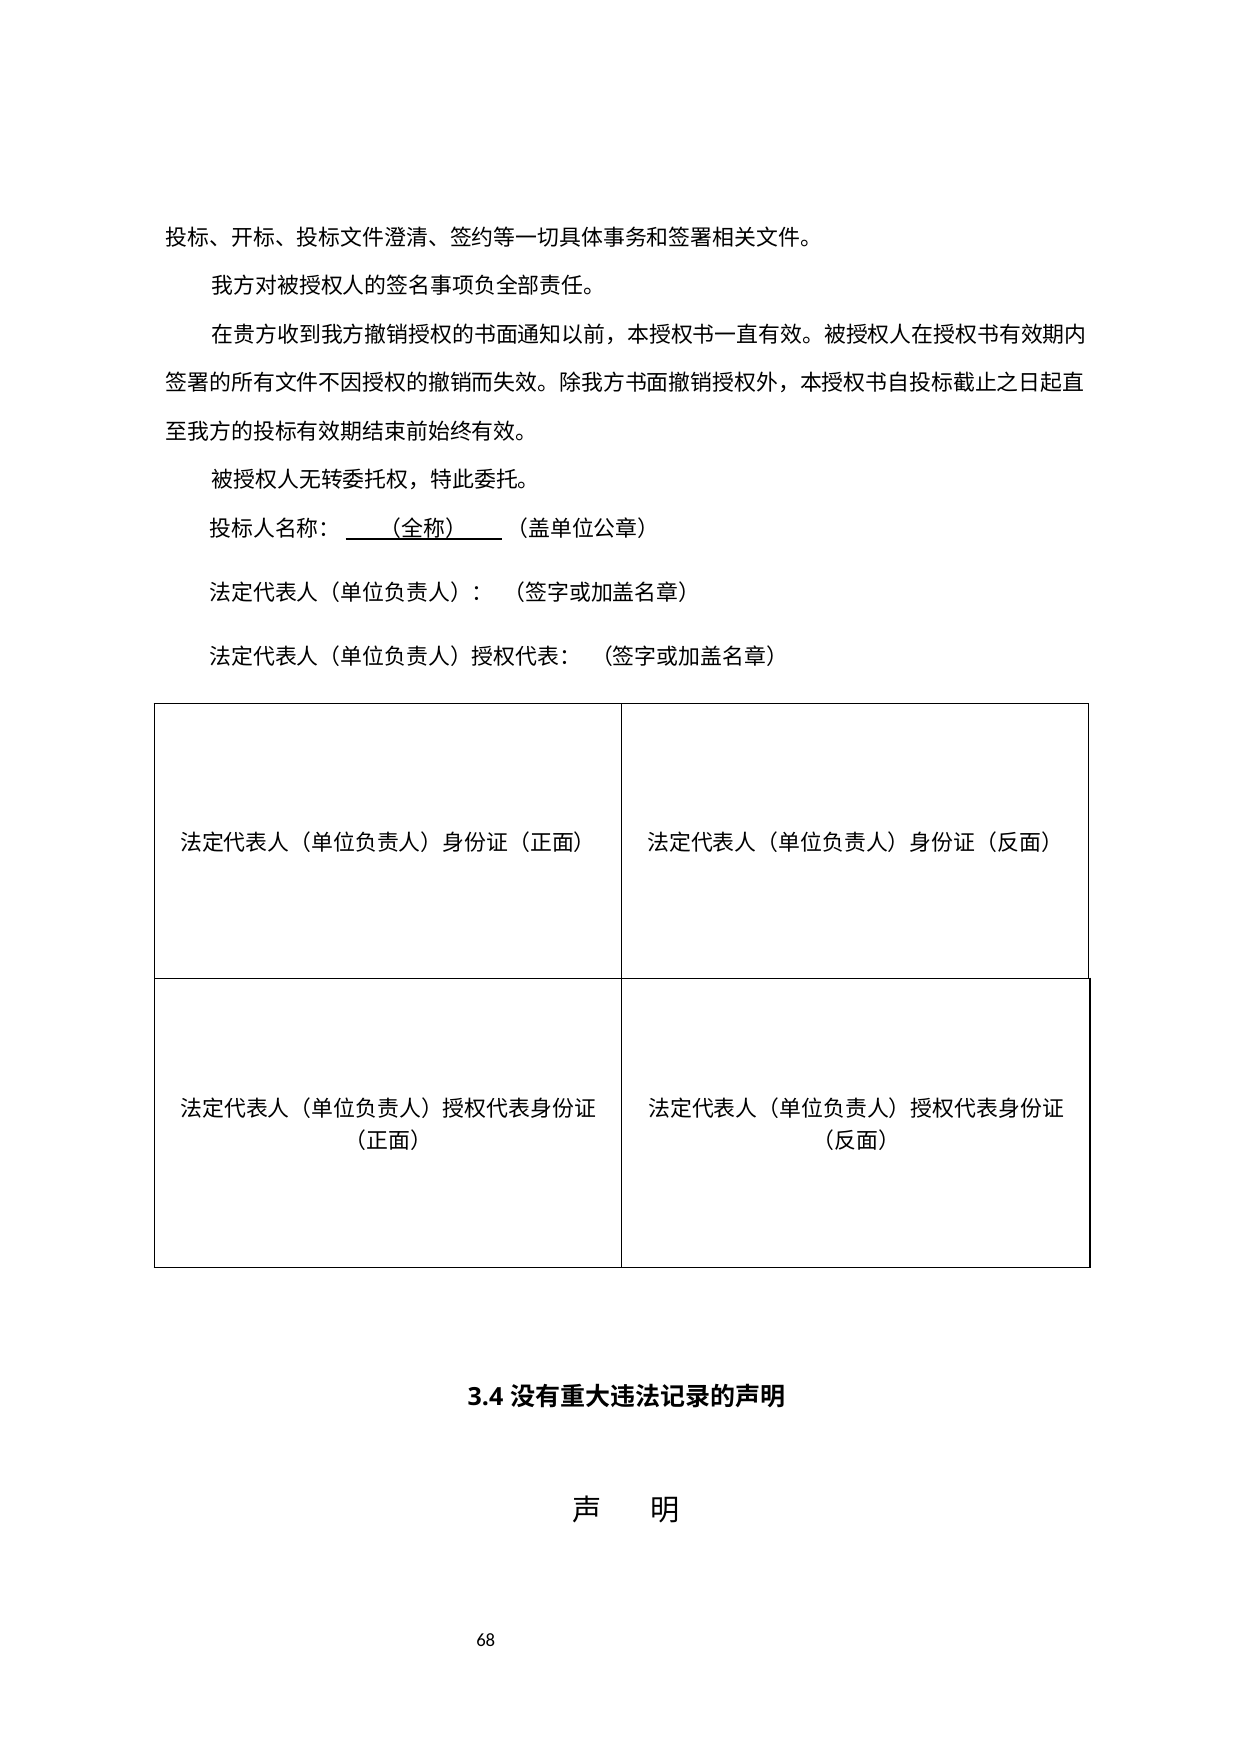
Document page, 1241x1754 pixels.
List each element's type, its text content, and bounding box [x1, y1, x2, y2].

text 法定代表人（单位负责人）： （签字或加盖名章） [165, 574, 1087, 607]
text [165, 219, 1087, 252]
table_cell 法定代表人（单位负责人）授权代表身份证 （正面） [155, 979, 621, 1267]
text 被授权人无转委托权，特此委托。 [165, 462, 1087, 494]
table_header 法定代表人（单位负责人）身份证（反面） [622, 704, 1088, 977]
text 声 明 [165, 1475, 1087, 1540]
text 法定代表人（单位负责人）授权代表： （签字或加盖名章） [165, 639, 1087, 671]
text 3.4 没有重大违法记录的声明 [165, 1362, 1087, 1427]
text 投标人名称： （全称） （盖单位公章） [165, 510, 1087, 543]
text 我方对被授权人的签名事项负全部责任。 [165, 268, 1087, 300]
table_header 法定代表人（单位负责人）身份证（正面） [155, 704, 621, 977]
text 在贵方收到我方撤销授权的书面通知以前，本授权书一直有效。被授权人在授权书有效期内签署的所有文件不因授权的撤销而失效。除我方书面撤销授权外，本授权书自投标截止之日起直至我方的投标有效期结束前始终有效。 [165, 316, 1087, 446]
table_cell 法定代表人（单位负责人）授权代表身份证 （反面） [622, 979, 1089, 1267]
